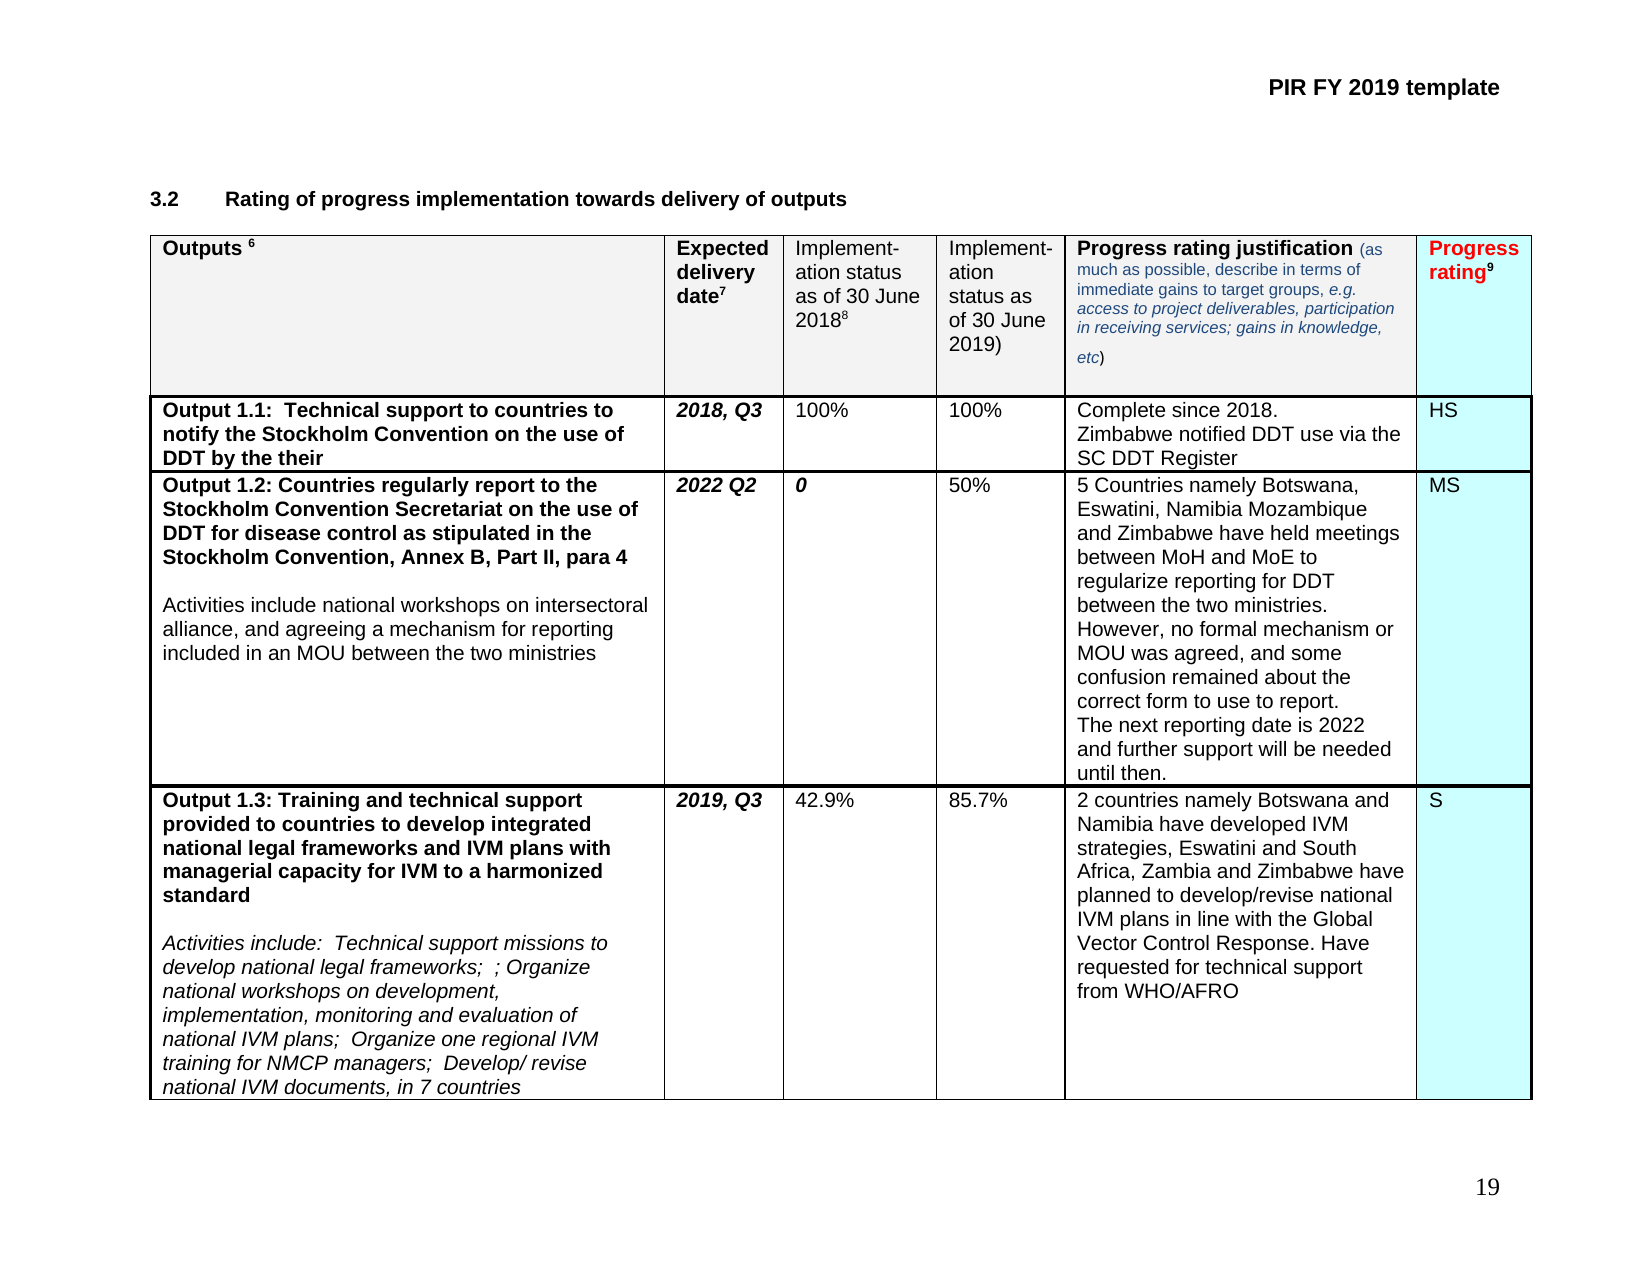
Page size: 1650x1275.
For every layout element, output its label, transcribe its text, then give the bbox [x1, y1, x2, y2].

table_cell Output 1.2: Countries regularly report to the Stockholm Convention Secretariat on the use of DDT for disease control as stipulated in the Stockholm Convention, Annex B, Part II, para 4 Activities include national workshops on intersectoral alliance, and agreeing a mechanism for reporting included in an MOU between the two ministries [152, 473, 664, 784]
table_cell 2019, Q3 [665, 788, 783, 1099]
table_header Outputs [151, 236, 664, 395]
table_header Expected delivery date [665, 236, 783, 395]
table_cell 0 [784, 473, 936, 784]
table_header Implement-ation status as of 30 June 2019) [937, 236, 1064, 395]
table_cell Output 1.3: Training and technical support provided to countries to develop integrated national legal frameworks and IVM plans with managerial capacity for IVM to a harmonized standard Activities include: Technical support missions to develop national legal frameworks; ; Organize national workshops on development, implementation, monitoring and evaluation of national IVM plans; Organize one regional IVM training for NMCP managers; Develop/ revise national IVM documents, in 7 countries [152, 788, 664, 1099]
table_cell MS [1417, 473, 1530, 784]
table_cell 85.7% [937, 788, 1064, 1099]
table_cell S [1417, 788, 1530, 1099]
table_header Progress rating justification (as much as possible, describe in terms of immediate gains to target groups, e.g. access to project deliverables, participation in receiving services; gains in knowledge, etc) [1066, 236, 1416, 395]
table_cell 2 countries namely Botswana and Namibia have developed IVM strategies, Eswatini and South Africa, Zambia and Zimbabwe have planned to develop/revise national IVM plans in line with the Global Vector Control Response. Have requested for technical support from WHO/AFRO [1066, 788, 1416, 1099]
table_cell Complete since 2018. Zimbabwe notified DDT use via the SC DDT Register [1066, 398, 1416, 470]
table_cell 2018, Q3 [665, 398, 783, 470]
table_header Progress rating [1417, 236, 1531, 395]
table_cell 50% [937, 473, 1064, 784]
table_cell 2022 Q2 [665, 473, 783, 784]
table_cell Output 1.1: Technical support to countries to notify the Stockholm Convention on the use of DDT by the their [152, 398, 664, 470]
table_cell 42.9% [784, 788, 936, 1099]
table_header Implement-ation status as of 30 June 2018 [784, 236, 936, 395]
table_cell 100% [784, 398, 936, 470]
text 3.2 Rating of progress implementation towards delivery of outputs [150, 187, 1500, 211]
table_cell 100% [937, 398, 1064, 470]
table_cell 5 Countries namely Botswana, Eswatini, Namibia Mozambique and Zimbabwe have held meetings between MoH and MoE to regularize reporting for DDT between the two ministries. However, no formal mechanism or MOU was agreed, and some confusion remained about the correct form to use to report. The next reporting date is 2022 and further support will be needed until then. [1066, 473, 1416, 784]
table_cell HS [1417, 398, 1530, 470]
